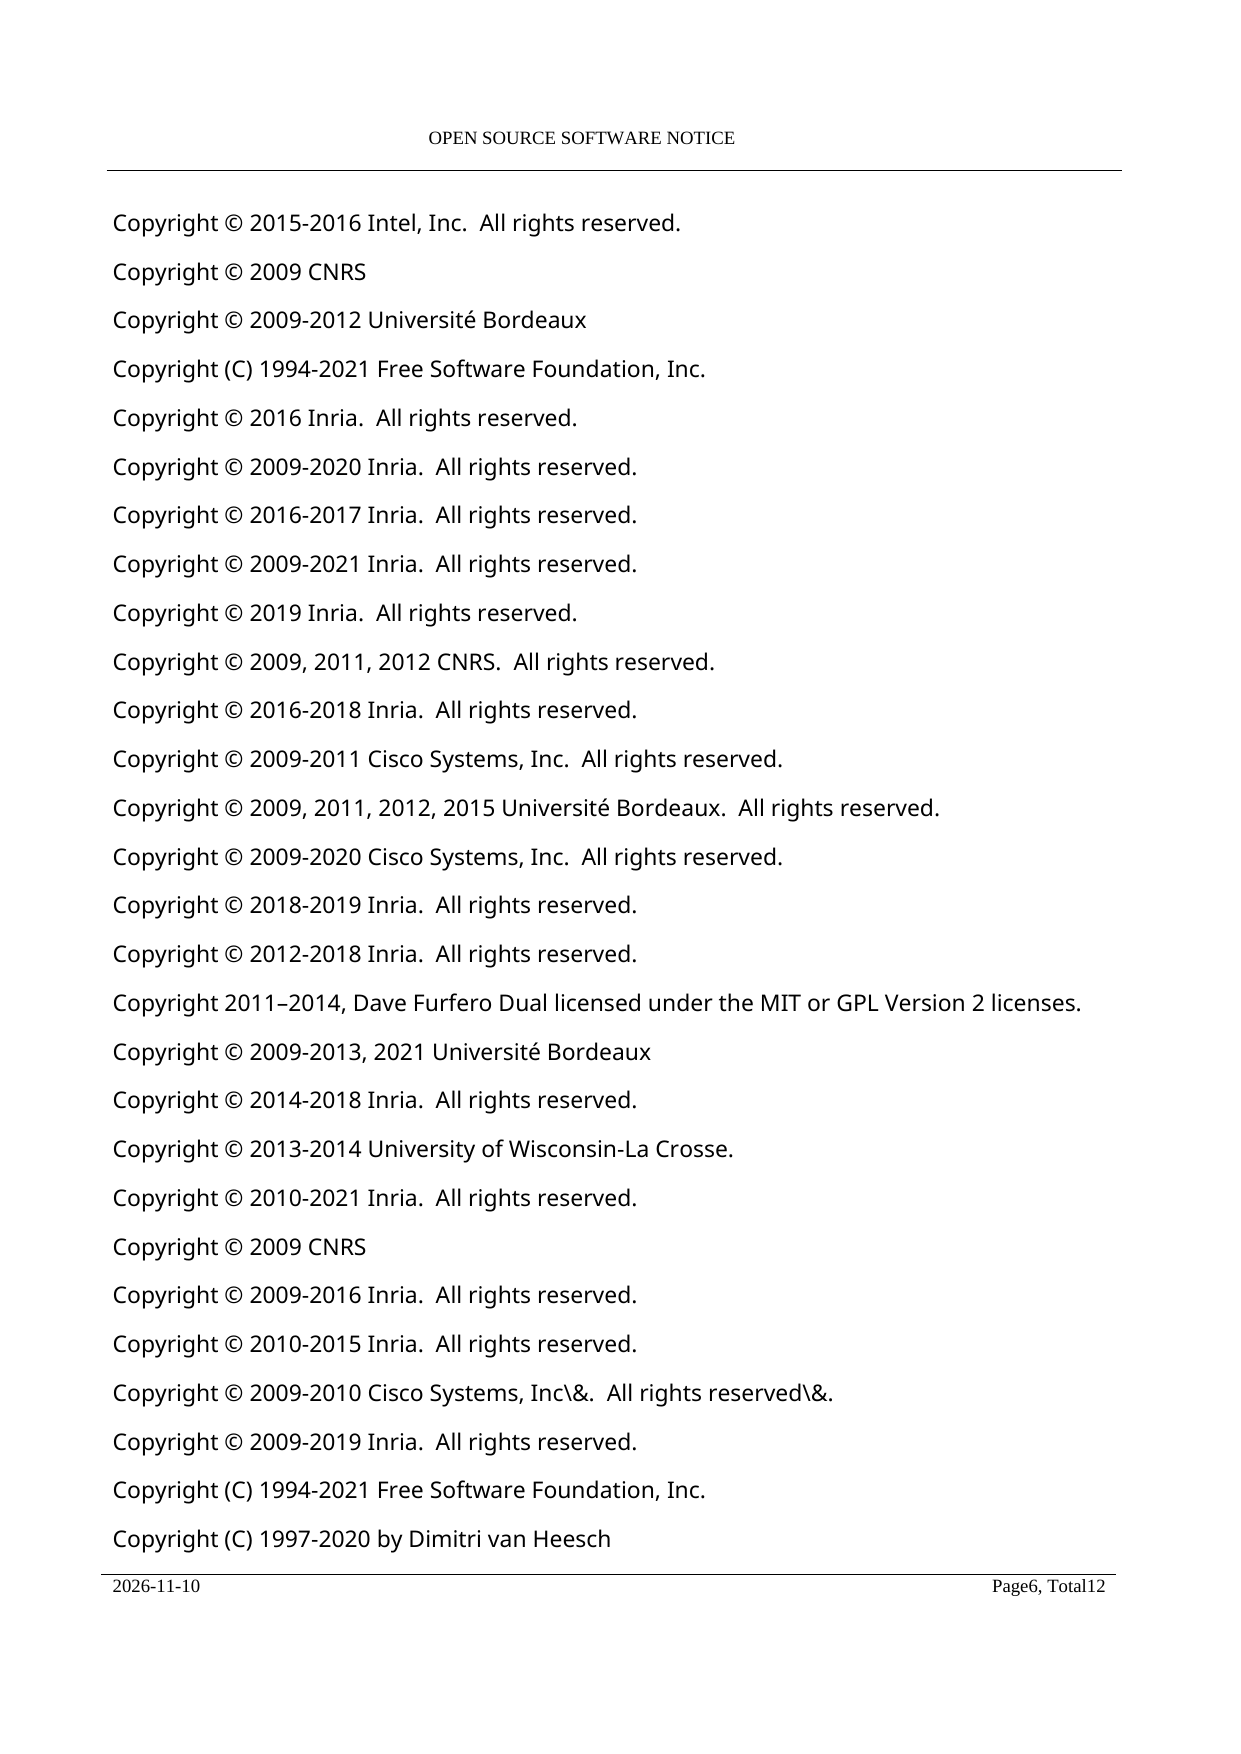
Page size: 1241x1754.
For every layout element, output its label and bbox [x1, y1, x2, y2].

text [112, 206, 1128, 1555]
